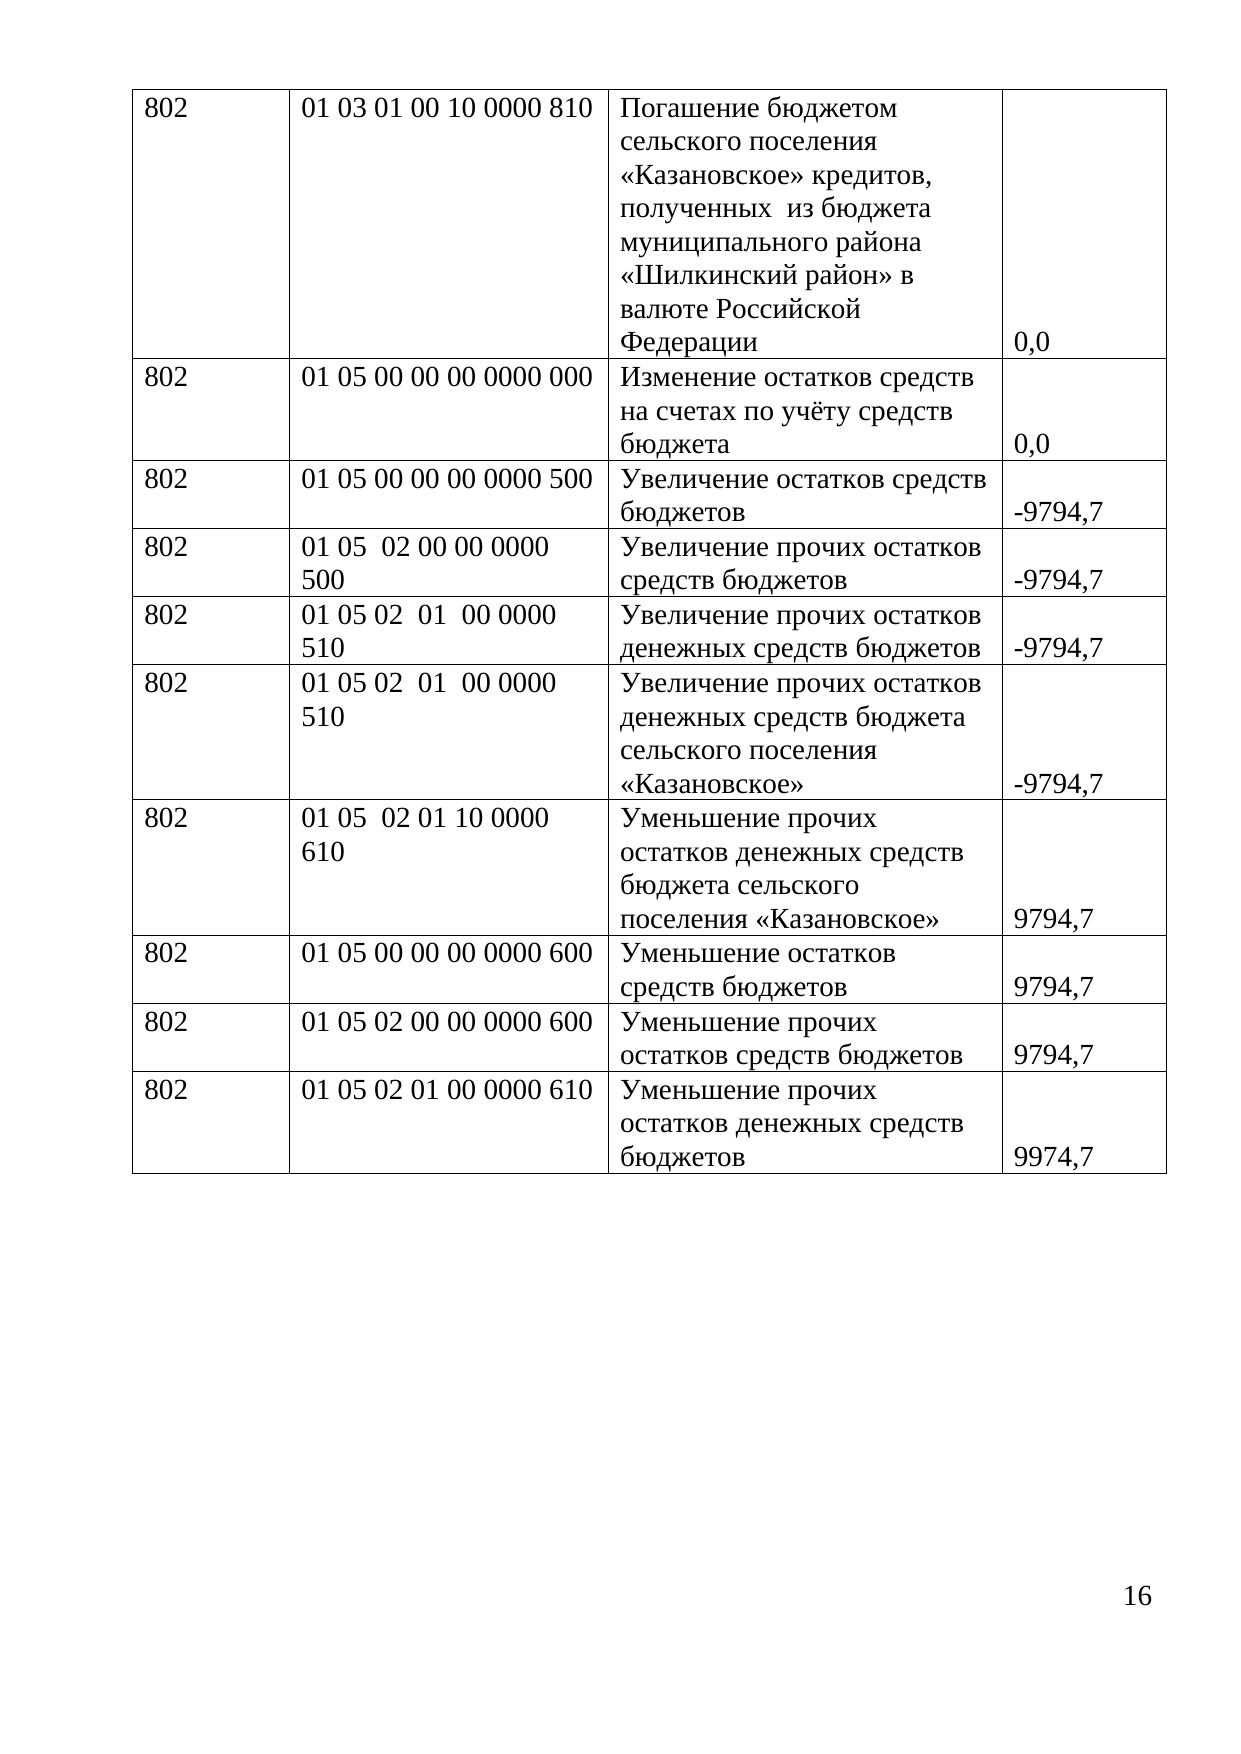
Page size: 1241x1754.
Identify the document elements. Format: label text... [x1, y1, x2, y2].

table_cell 802 [133, 800, 289, 934]
table_cell Погашение бюджетом сельского поселения «Казановское» кредитов, полученных из бюджета муниципального района «Шилкинский район» в валюте Российской Федерации [609, 90, 1002, 358]
table_cell 802 [133, 936, 289, 1003]
table_cell -9794,7 [1003, 461, 1166, 528]
table_cell Увеличение остатков средств бюджетов [609, 461, 1002, 528]
table_cell 01 05 00 00 00 0000 500 [290, 461, 608, 528]
table_cell -9794,7 [1003, 529, 1166, 596]
table_cell 9974,7 [1003, 1072, 1166, 1172]
table_cell 802 [133, 1072, 289, 1172]
table_cell 01 05 02 00 00 0000 600 [290, 1004, 608, 1071]
table_cell 01 05 02 01 00 0000 610 [290, 1072, 608, 1172]
table_cell 01 05 02 01 00 0000 510 [290, 597, 608, 664]
table_cell 0,0 [1003, 90, 1166, 358]
table_cell 9794,7 [1003, 936, 1166, 1003]
table_cell Изменение остатков средств на счетах по учёту средств бюджета [609, 359, 1002, 460]
table_cell 01 05 02 01 10 0000 610 [290, 800, 608, 934]
table_cell Уменьшение прочих остатков денежных средств бюджета сельского поселения «Казановское» [609, 800, 1002, 934]
table_cell 802 [133, 461, 289, 528]
table_cell 01 05 00 00 00 0000 000 [290, 359, 608, 460]
table_cell Уменьшение прочих остатков средств бюджетов [609, 1004, 1002, 1071]
table_cell 802 [133, 665, 289, 799]
table_cell 802 [133, 359, 289, 460]
table_cell Увеличение прочих остатков денежных средств бюджетов [609, 597, 1002, 664]
table_cell -9794,7 [1003, 597, 1166, 664]
table_cell 9794,7 [1003, 800, 1166, 934]
table_cell Уменьшение прочих остатков денежных средств бюджетов [609, 1072, 1002, 1172]
table_cell 9794,7 [1003, 1004, 1166, 1071]
table_cell Увеличение прочих остатков денежных средств бюджета сельского поселения «Казановское» [609, 665, 1002, 799]
table_cell 802 [133, 597, 289, 664]
table_cell 802 [133, 529, 289, 596]
table_cell 01 05 00 00 00 0000 600 [290, 936, 608, 1003]
table_cell 802 [133, 1004, 289, 1071]
table_cell 802 [133, 90, 289, 358]
table_cell Уменьшение остатков средств бюджетов [609, 936, 1002, 1003]
table_cell 0,0 [1003, 359, 1166, 460]
table_cell -9794,7 [1003, 665, 1166, 799]
table_cell 01 05 02 01 00 0000 510 [290, 665, 608, 799]
table_cell 01 05 02 00 00 0000 500 [290, 529, 608, 596]
table_cell 01 03 01 00 10 0000 810 [290, 90, 608, 358]
table_cell Увеличение прочих остатков средств бюджетов [609, 529, 1002, 596]
